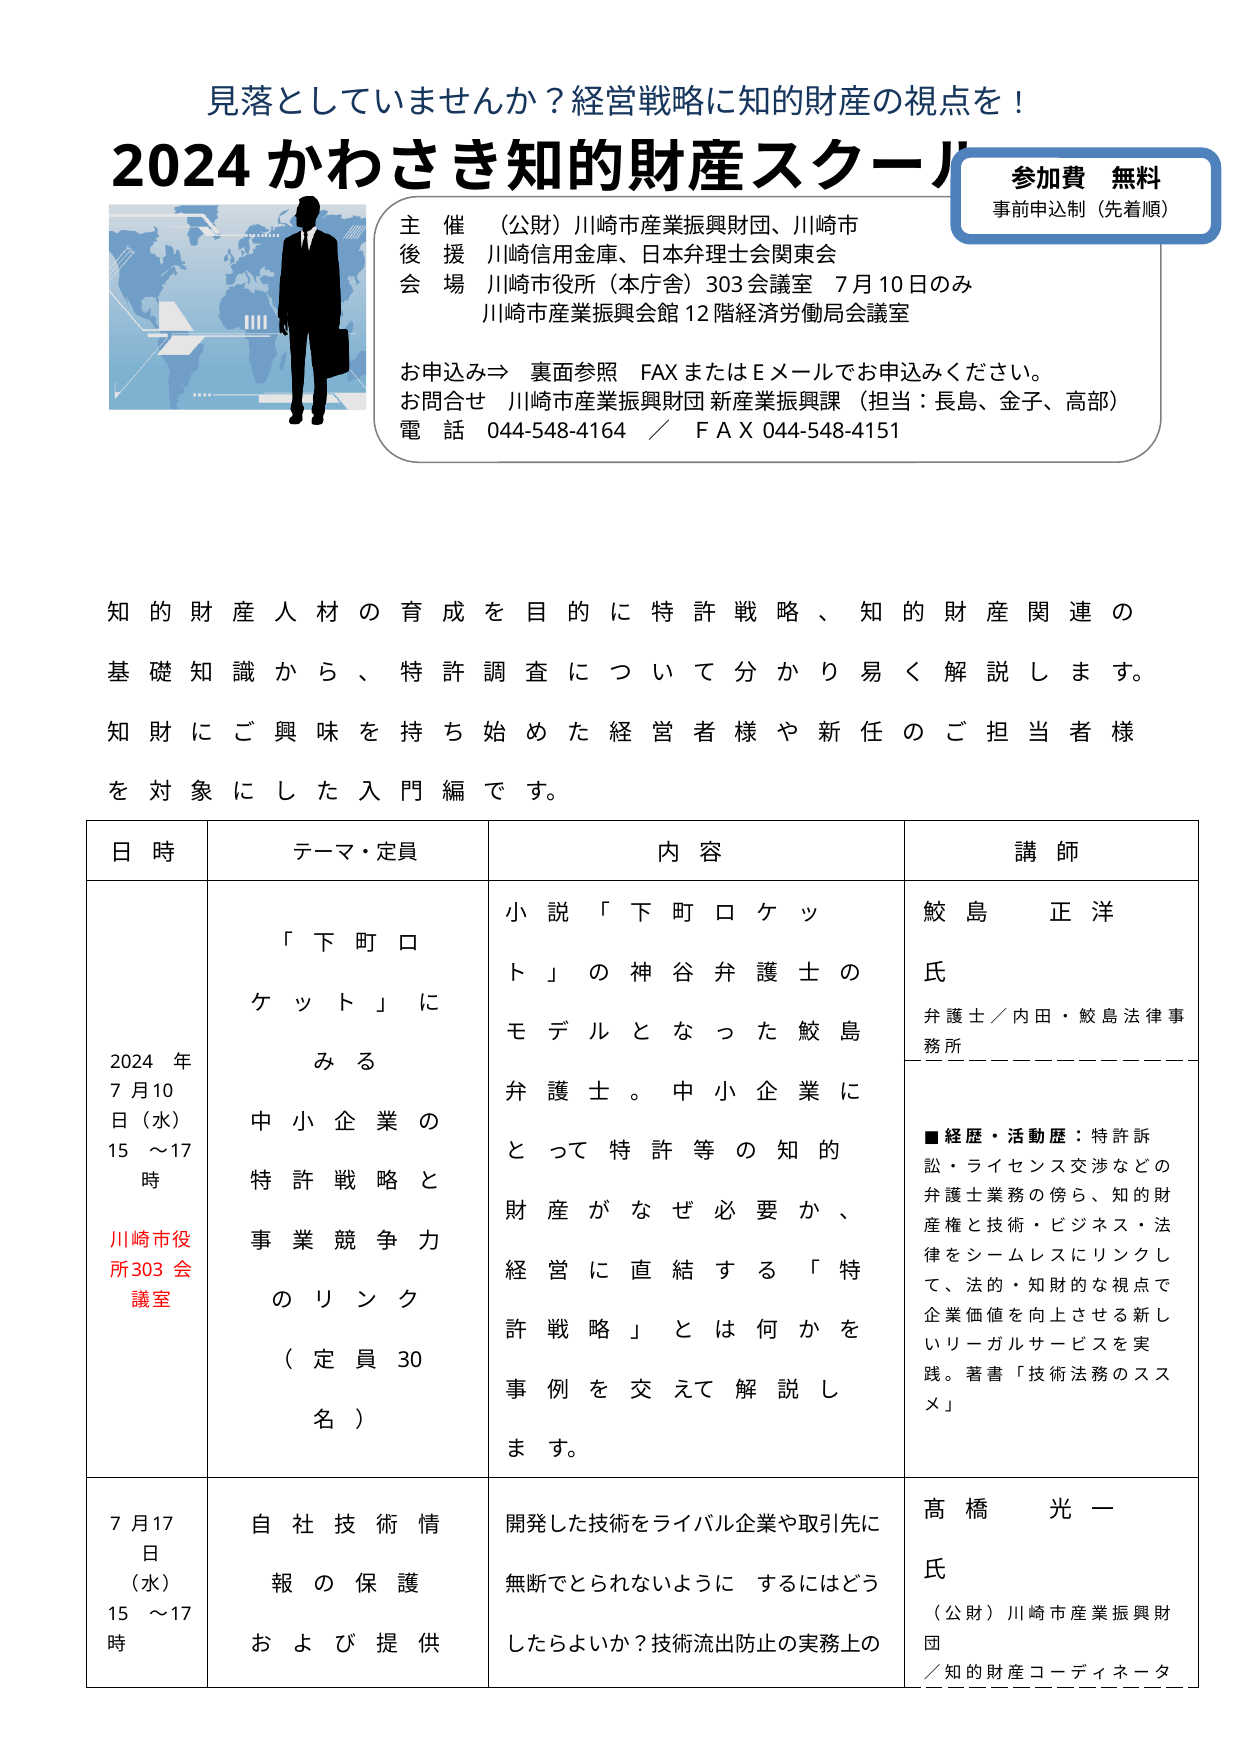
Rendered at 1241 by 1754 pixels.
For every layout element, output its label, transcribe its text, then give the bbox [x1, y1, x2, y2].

table_cell 7月17日 （水） 15～17時 [87, 1478, 207, 1687]
table_cell 鮫島 正洋 氏 弁護士／内田・鮫島法律事務所 [905, 881, 1198, 1060]
table_cell 「下町ロケット」にみる 中小企業の特許戦略と 事業競争力のリンク （定員30名） [208, 881, 488, 1477]
table_cell 小説「下町ロケット」の神谷弁護士のモデルとなった鮫島弁護士。中小企業にとって特許等の知的財産がなぜ必要か、経営に直結する「特許戦略」とは何かを事例を交えて解説します。 [489, 881, 904, 1477]
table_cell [208, 1478, 488, 1687]
text 知的財産人材の育成を目的に特許戦略、知的財産関連の基礎知識から、特許調査について分かり易く解説します。知財にご興味を持ち始めた経営者様や新任のご担当者様を対象にした入門編です。 [92, 581, 1183, 819]
table_header 講師 [905, 821, 1198, 880]
table_cell 髙橋 光一 氏 （公財）川崎市産業振興財団 ／知的財産コーディネータ [905, 1478, 1198, 1687]
table_cell 2024年 7月10日（水） 15～17時 川崎市役所303会議室 [87, 881, 207, 1477]
table_header 日時 [87, 821, 207, 880]
table_header テーマ・定員 [208, 821, 488, 880]
table_cell ■経歴・活動歴：特許訴訟・ライセンス交渉などの弁護士業務の傍ら、知的財産権と技術・ビジネス・法律をシームレスにリンクして、法的・知財的な視点で企業価値を向上させる新しいリーガルサービスを実践。著書「技術法務のススメ」 [905, 1060, 1198, 1477]
table_header 内容 [489, 821, 904, 880]
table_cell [489, 1478, 904, 1687]
